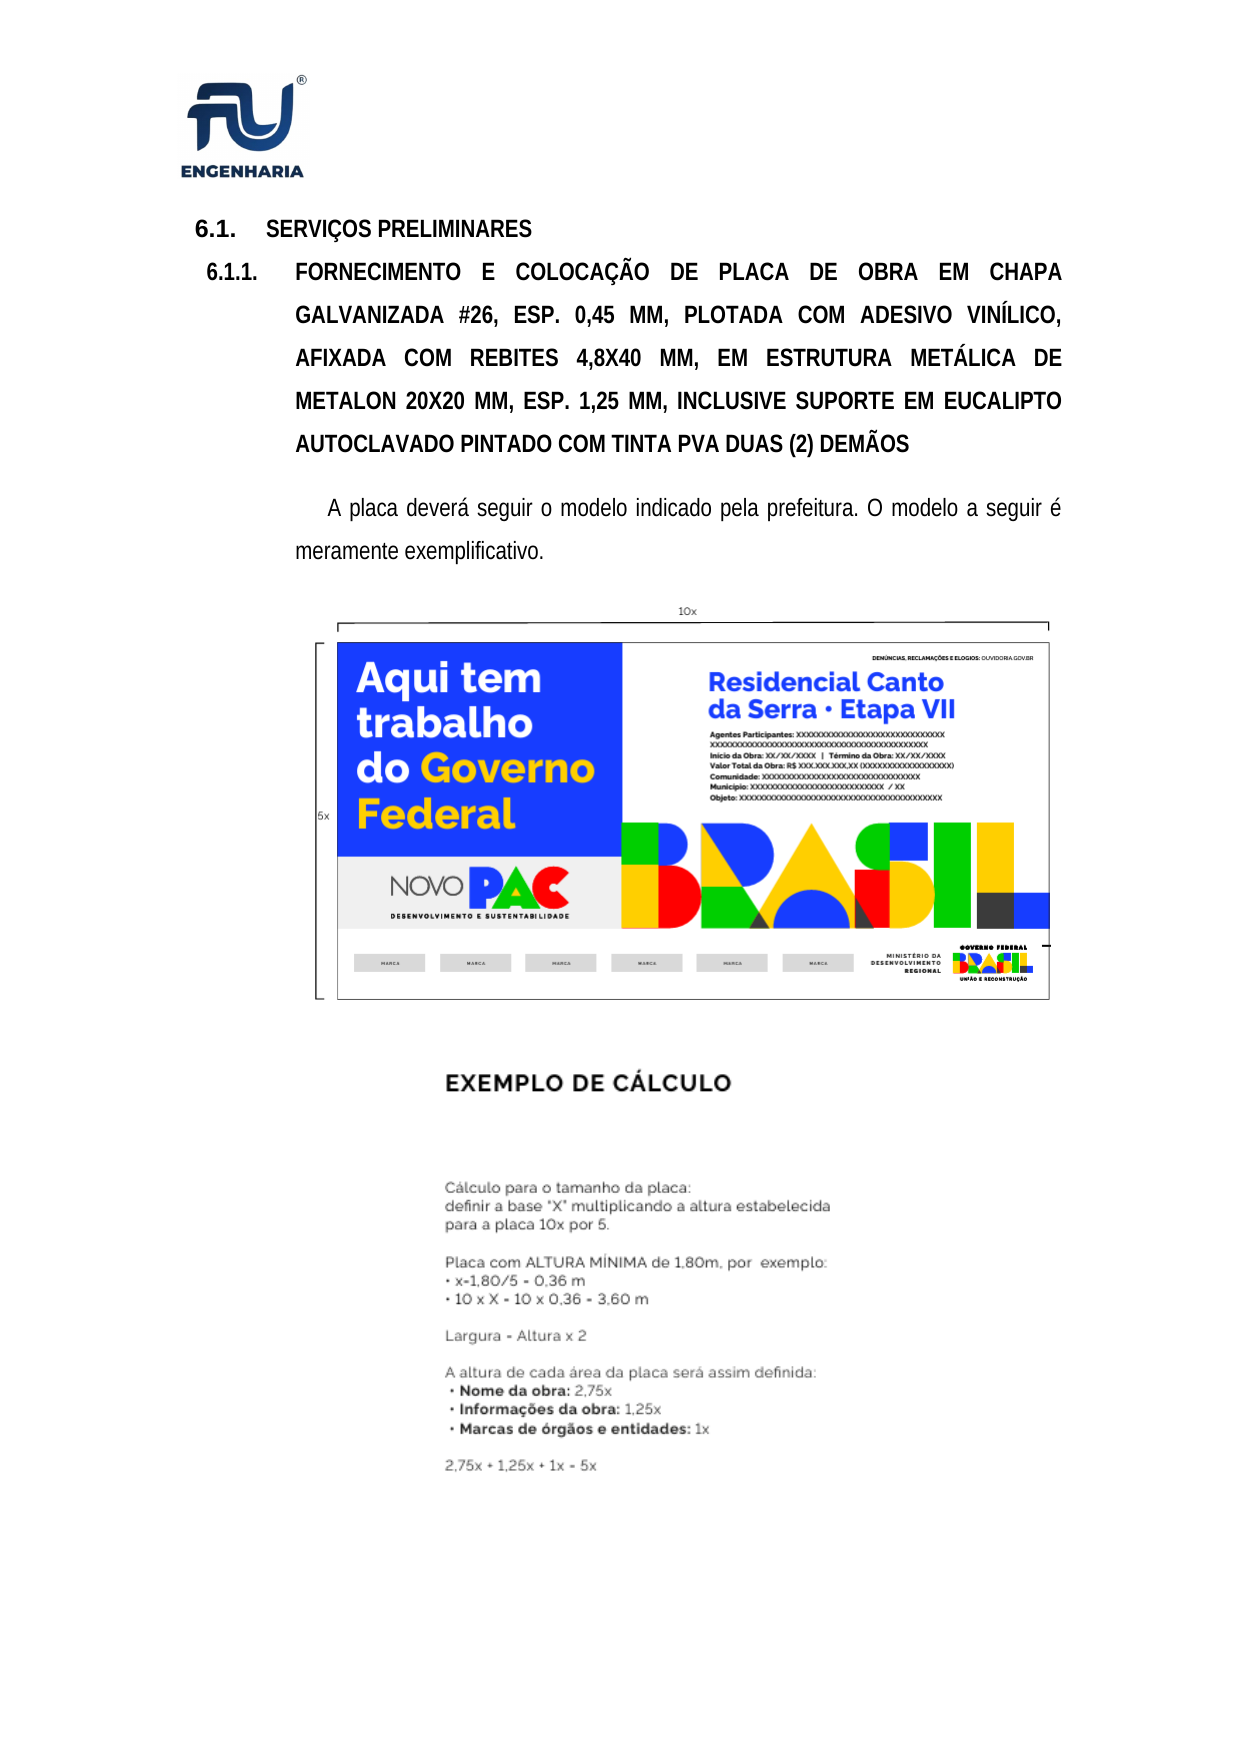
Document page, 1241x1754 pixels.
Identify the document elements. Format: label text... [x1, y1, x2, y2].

picture [420, 1052, 968, 1499]
picture [177, 73, 311, 179]
list FORNECIMENTO E COLOCAÇÃO DE PLACA DE OBRA EM CHAPA GALVANIZADA #26, ESP. 0,45 MM, PLOTADA COM ADESIVO VINÍLICO, AFIXADA COM REBITES 4,8X40 MM, EM ESTRUTURA METÁLICA DE METALON 20X20 MM, ESP. 1,25 MM, INCLUSIVE SUPORTE EM EUCALIPTO AUTOCLAVADO PINTADO COM TINTA PVA DUAS (2) DEMÃOS [258, 257, 1063, 458]
text A placa deverá seguir o modelo indicado pela prefeitura. O modelo a seguir é meramente exemplificativo. [295, 493, 1063, 564]
list SERVIÇOS PRELIMINARES [236, 214, 1063, 243]
picture [295, 599, 1066, 1018]
